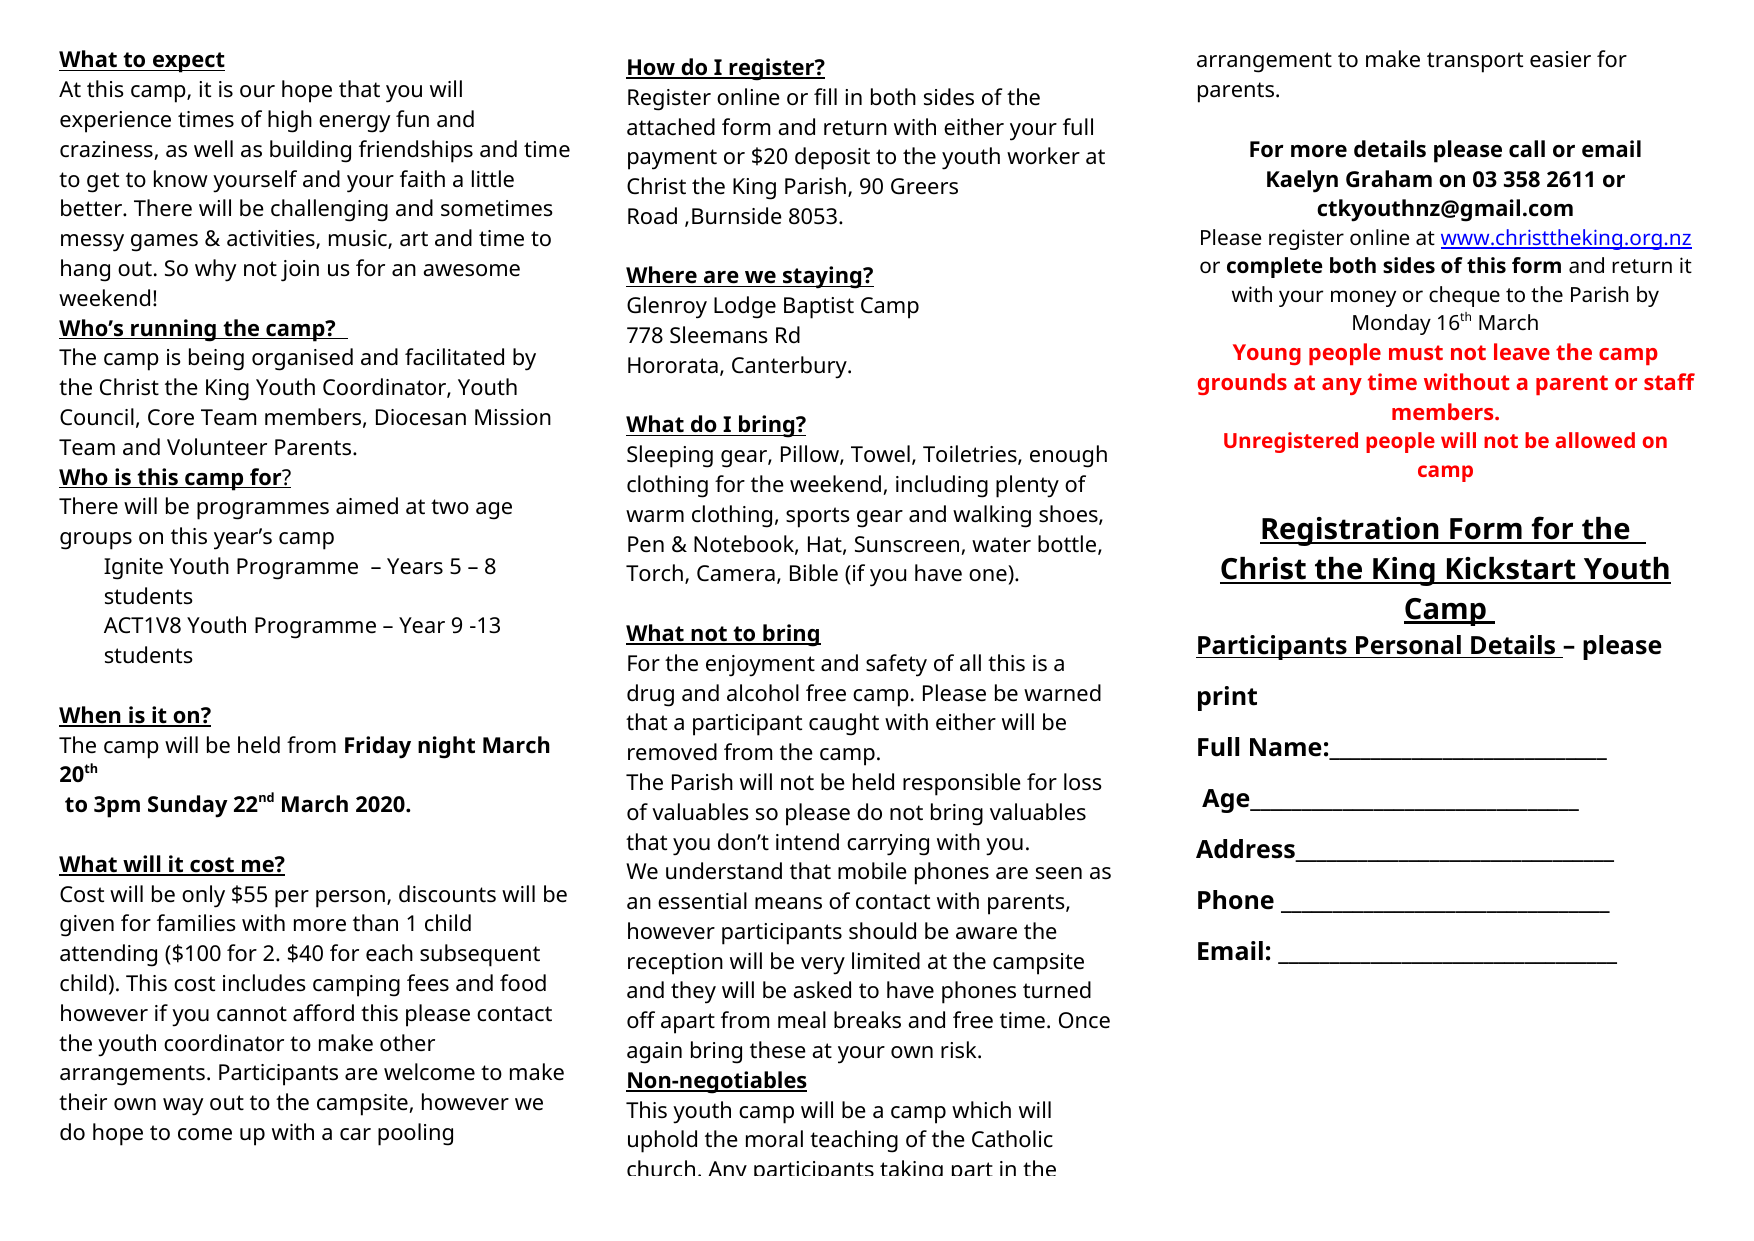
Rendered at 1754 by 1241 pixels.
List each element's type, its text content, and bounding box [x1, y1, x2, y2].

subtitle Please register online at www.christtheking.org.nz or complete both sides of this form and return it with your money or cheque to the Parish by [1196, 223, 1695, 308]
text Who is this camp for? [59, 461, 576, 491]
subtitle Phone ________________________________ [1196, 883, 1695, 917]
text Who’s running the camp? [59, 312, 576, 342]
text There will be programmes aimed at two age groups on this year’s camp [59, 491, 576, 551]
list What to expect [59, 44, 576, 74]
text ACT1V8 Youth Programme – Year 9 -13 students [103, 610, 576, 670]
text Cost will be only $55 per person, discounts will be given for families with more than 1 child attending ($100 for 2. $40 for each subsequent child). This cost includes camping fees and food however if you cannot afford this please contact the youth coordinator to make other arrangements. Participants are welcome to make their own way out to the campsite, however we do hope to come up with a car pooling arrangement to make transport easier for parents. [59, 878, 576, 1147]
text to 3pm Sunday 22nd March 2020. [59, 789, 576, 819]
text The camp will be held from Friday night March 20th [59, 729, 576, 789]
text Ignite Youth Programme – Years 5 – 8 students [103, 551, 576, 610]
subtitle Monday 16th March [1196, 308, 1695, 337]
subtitle Christ the King Kickstart Youth Camp [1196, 548, 1695, 628]
text What will it cost me? [59, 849, 576, 878]
text At this camp, it is our hope that you will experience times of high energy fun and craziness, as well as building friendships and time to get to know yourself and your faith a little better. There will be challenging and sometimes messy games & activities, music, art and time to hang out. So why not join us for an awesome weekend! [59, 74, 576, 312]
text Young people must not leave the camp grounds at any time without a parent or staff members. [1196, 337, 1695, 426]
text Cost will be only $55 per person, discounts will be given for families with more than 1 child attending ($100 for 2. $40 for each subsequent child). This cost includes camping fees and food however if you cannot afford this please contact the youth coordinator to make other arrangements. Participants are welcome to make their own way out to the campsite, however we do hope to come up with a car pooling arrangement to make transport easier for parents. [1196, 44, 1695, 104]
subtitle Registration Form for the [1196, 509, 1695, 548]
subtitle Full Name:___________________________ [1196, 730, 1695, 764]
text Kaelyn Graham on 03 358 2611 or ctkyouthnz@gmail.com [1196, 163, 1695, 223]
subtitle Unregistered people will not be allowed on camp [1196, 426, 1695, 483]
text For more details please call or email [1196, 134, 1695, 163]
subtitle Age________________________________ [1196, 781, 1695, 815]
subtitle Participants Personal Details – please print [1196, 628, 1695, 713]
subtitle Address_______________________________ [1196, 832, 1695, 866]
text The camp is being organised and facilitated by the Christ the King Youth Coordinator, Youth Council, Core Team members, Diocesan Mission Team and Volunteer Parents. [59, 342, 576, 461]
text When is it on? [59, 700, 576, 729]
text Email: _________________________________ [1196, 934, 1695, 968]
